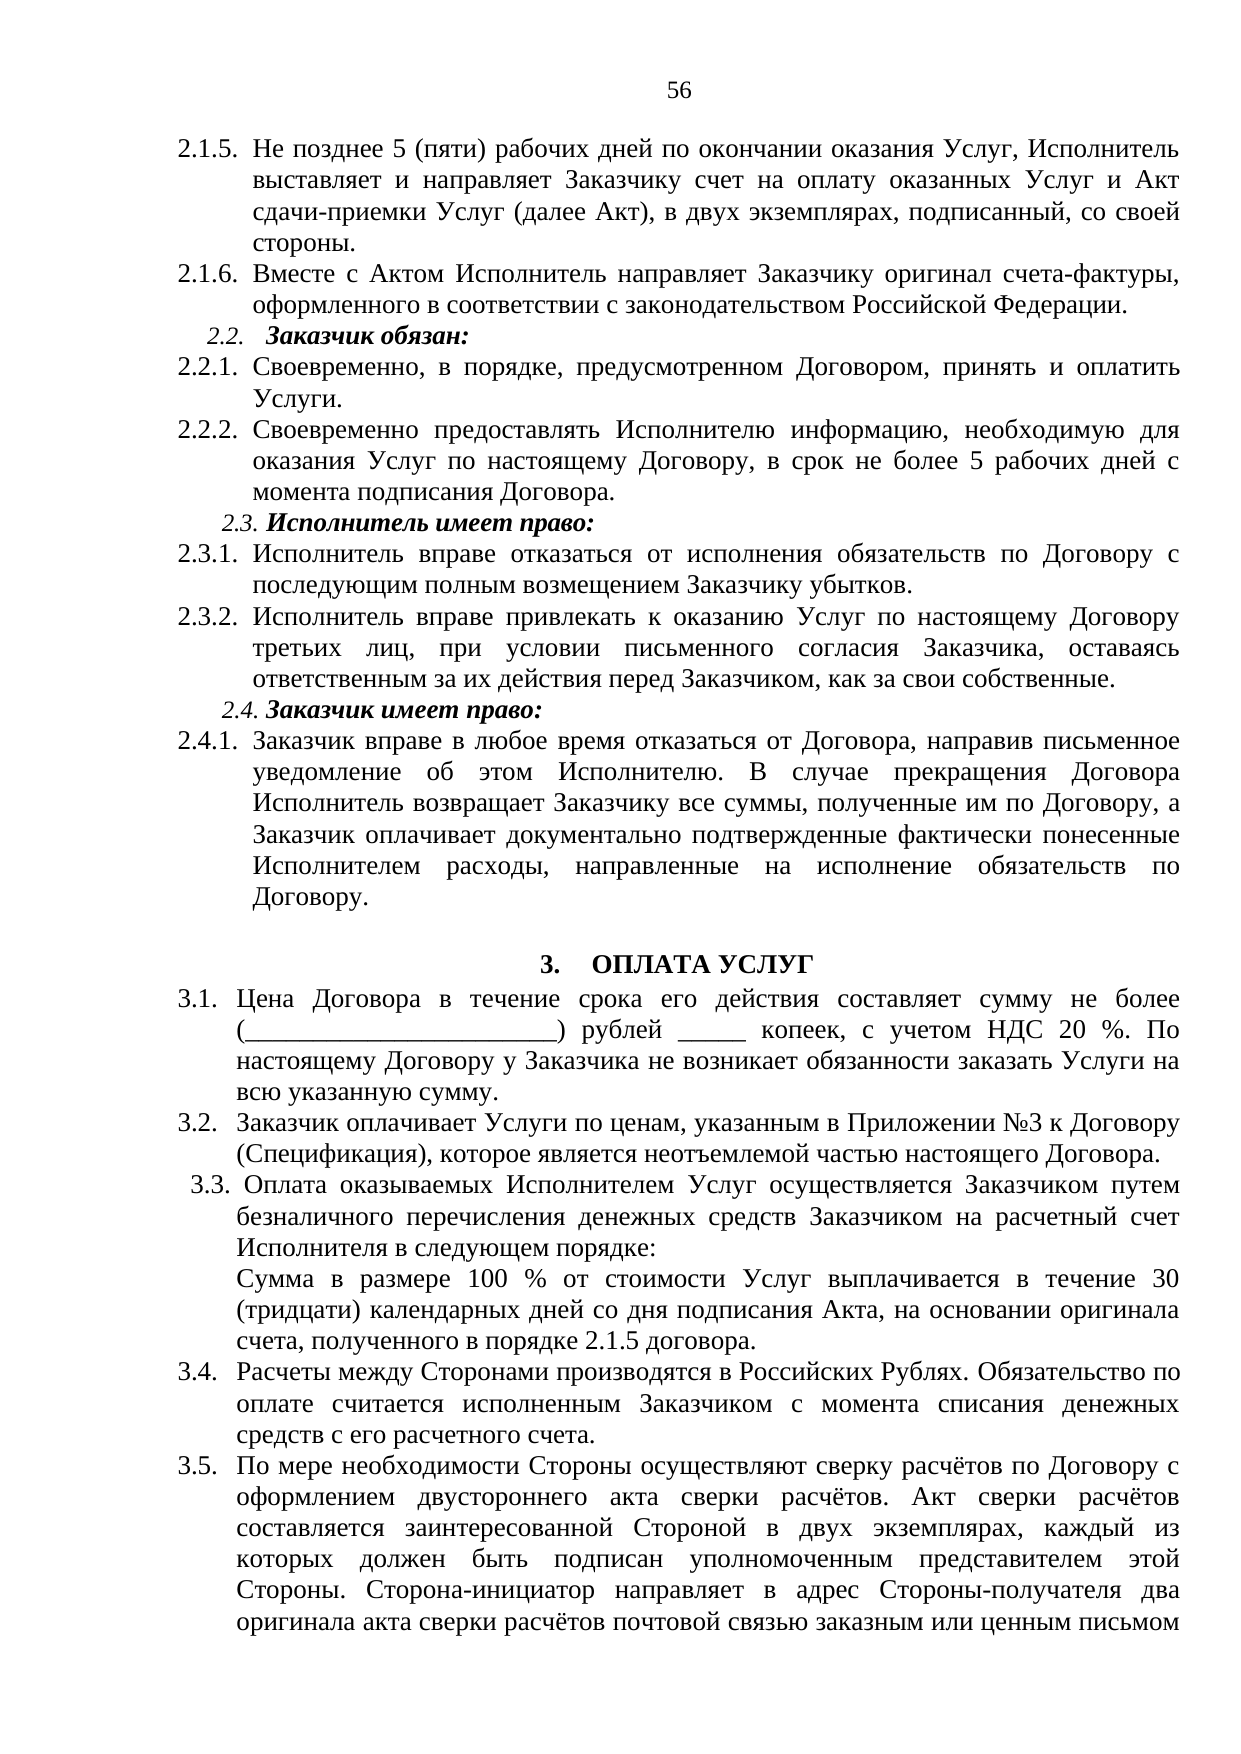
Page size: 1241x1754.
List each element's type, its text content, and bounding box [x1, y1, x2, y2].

list ОПЛАТА УСЛУГ [173, 948, 1181, 980]
list Вместе с Актом Исполнитель направляет Заказчику оригинал счета-фактуры, оформленного в соответствии с законодательством Российской Федерации. [177, 257, 1181, 319]
text 3.3. Оплата оказываемых Исполнителем Услуг осуществляется Заказчиком путем безналичного перечисления денежных средств Заказчиком на расчетный счет Исполнителя в следующем порядке: [177, 1169, 1181, 1262]
list Исполнитель имеет право: [222, 506, 1181, 537]
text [177, 1449, 1181, 1636]
text 3.1. Цена Договора в течение срока его действия составляет сумму не более (_______________________) рублей _____ копеек, с учетом НДС 20 %. По настоящему Договору у Заказчика не возникает обязанности заказать Услуги на всю указанную сумму. [177, 982, 1181, 1106]
list Заказчик обязан: [207, 319, 1181, 351]
text 3.2. Заказчик оплачивает Услуги по ценам, указанным в Приложении №3 к Договору (Спецификация), которое является неотъемлемой частью настоящего Договора. [177, 1106, 1181, 1169]
text Сумма в размере 100 % от стоимости Услуг выплачивается в течение 30 (тридцати) календарных дней со дня подписания Акта, на основании оригинала счета, полученного в порядке 2.1.5 договора. [236, 1262, 1181, 1356]
list Заказчик вправе в любое время отказаться от Договора, направив письменное уведомление об этом Исполнителю. В случае прекращения Договора Исполнитель возвращает Заказчику все суммы, полученные им по Договору, а Заказчик оплачивает документально подтвержденные фактически понесенные Исполнителем расходы, направленные на исполнение обязательств по Договору. [177, 724, 1181, 911]
list Исполнитель вправе отказаться от исполнения обязательств по Договору с последующим полным возмещением Заказчику убытков. [177, 537, 1181, 600]
list Исполнитель вправе привлекать к оказанию Услуг по настоящему Договору третьих лиц, при условии письменного согласия Заказчика, оставаясь ответственным за их действия перед Заказчиком, как за свои собственные. [177, 600, 1181, 693]
list Своевременно, в порядке, предусмотренном Договором, принять и оплатить Услуги. [177, 351, 1181, 413]
text 3.4. Расчеты между Сторонами производятся в Российских Рублях. Обязательство по оплате считается исполненным Заказчиком с момента списания денежных средств с его расчетного счета. [177, 1356, 1181, 1449]
list Не позднее 5 (пяти) рабочих дней по окончании оказания Услуг, Исполнитель выставляет и направляет Заказчику счет на оплату оказанных Услуг и Акт сдачи-приемки Услуг (далее Акт), в двух экземплярах, подписанный, со своей стороны. [177, 132, 1181, 257]
list Заказчик имеет право: [222, 693, 1181, 724]
list Своевременно предоставлять Исполнителю информацию, необходимую для оказания Услуг по настоящему Договору, в срок не более 5 рабочих дней с момента подписания Договора. [177, 413, 1181, 506]
